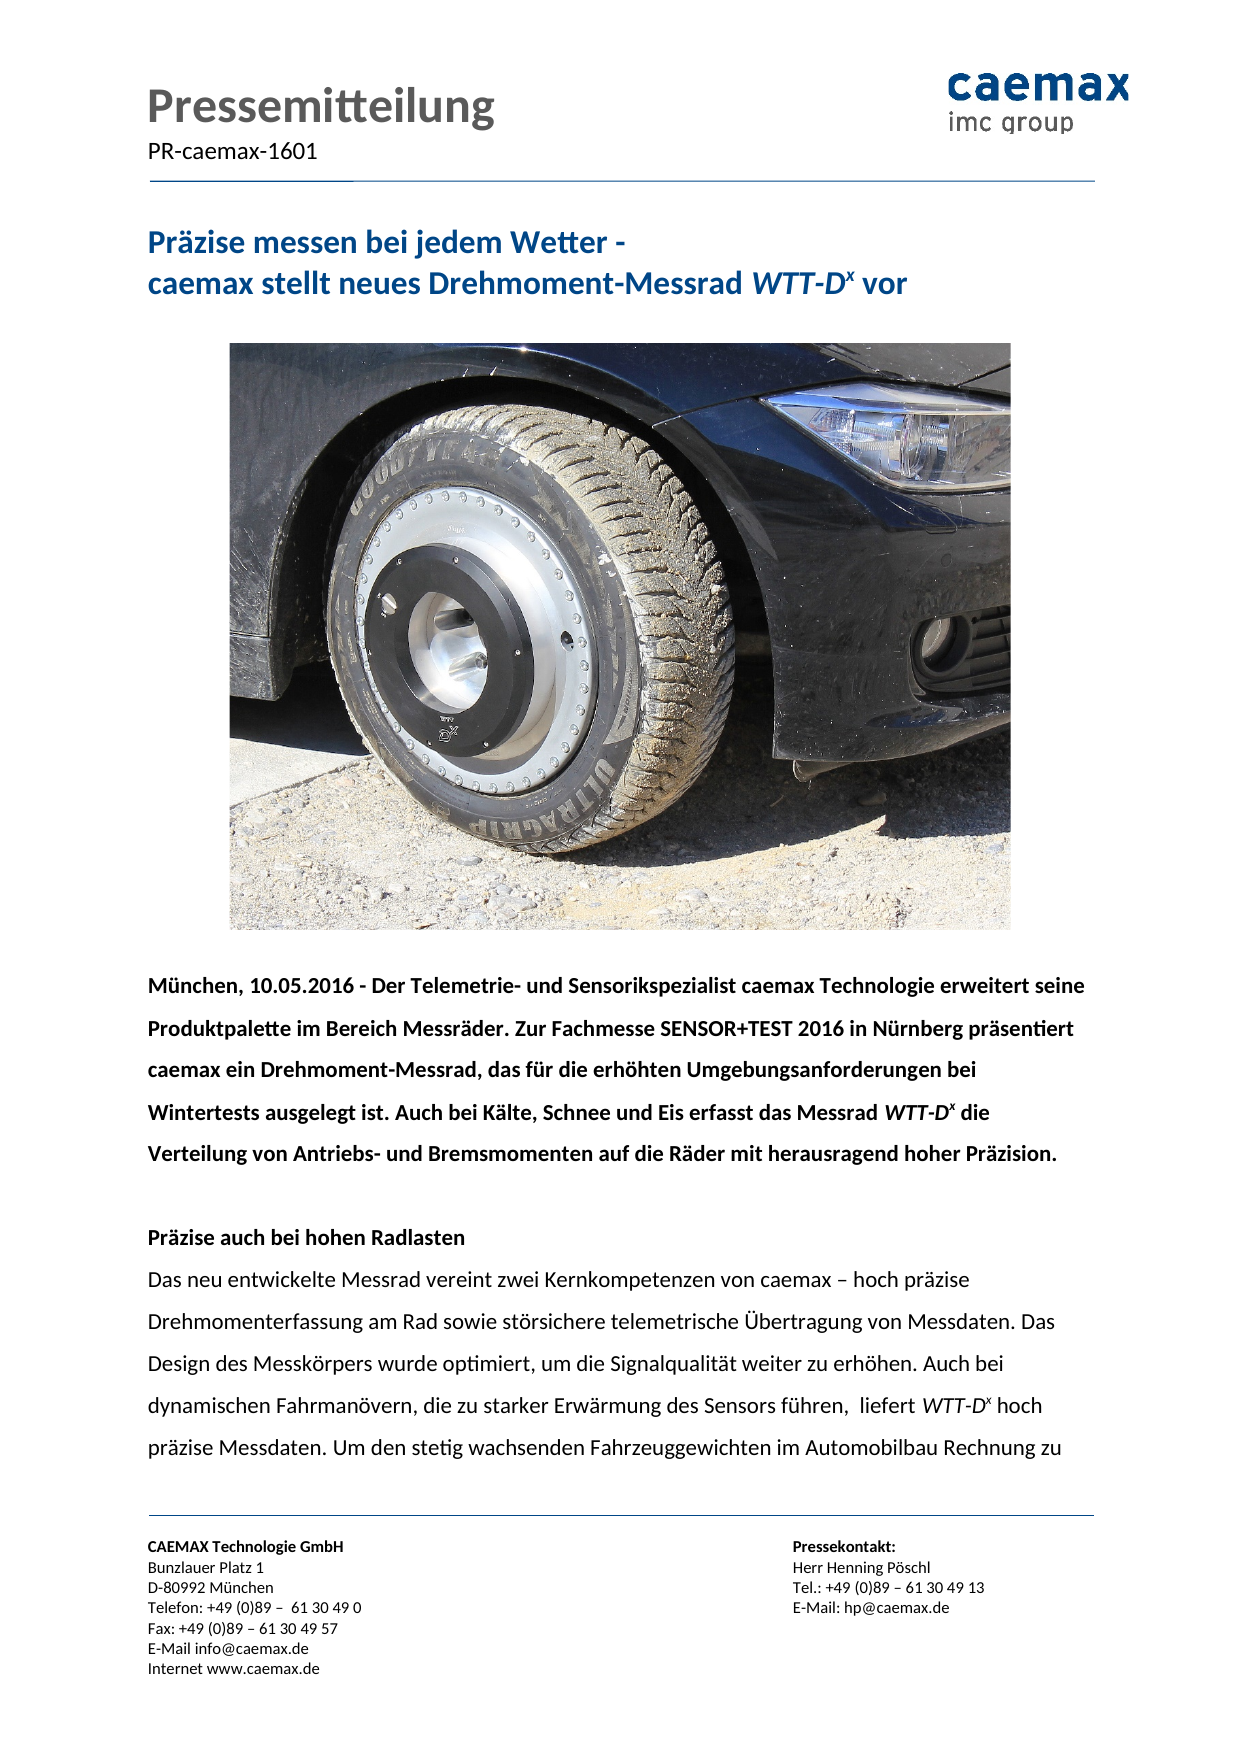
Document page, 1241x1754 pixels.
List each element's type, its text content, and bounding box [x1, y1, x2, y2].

picture [229, 343, 1011, 930]
text München, 10.05.2016 - Der Telemetrie- und Sensorikspezialist caemax Technologie erweitert seine Produktpalette im Bereich Messräder. Zur Fachmesse SENSOR+TEST 2016 in Nürnberg präsentiert caemax ein Drehmoment-Messrad, das für die erhöhten Umgebungsanforderungen bei Wintertests ausgelegt ist. Auch bei Kälte, Schnee und Eis erfasst das Messrad WTT-Dx die Verteilung von Antriebs- und Bremsmomenten auf die Räder mit herausragend hoher Präzision. [148, 930, 1092, 1168]
picture [947, 73, 1128, 133]
text Präzise messen bei jedem Wetter - caemax stellt neues Drehmoment-Messrad WTT-Dx vor [148, 222, 1092, 303]
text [148, 1266, 1092, 1461]
text Präzise auch bei hohen Radlasten [148, 1223, 1092, 1252]
